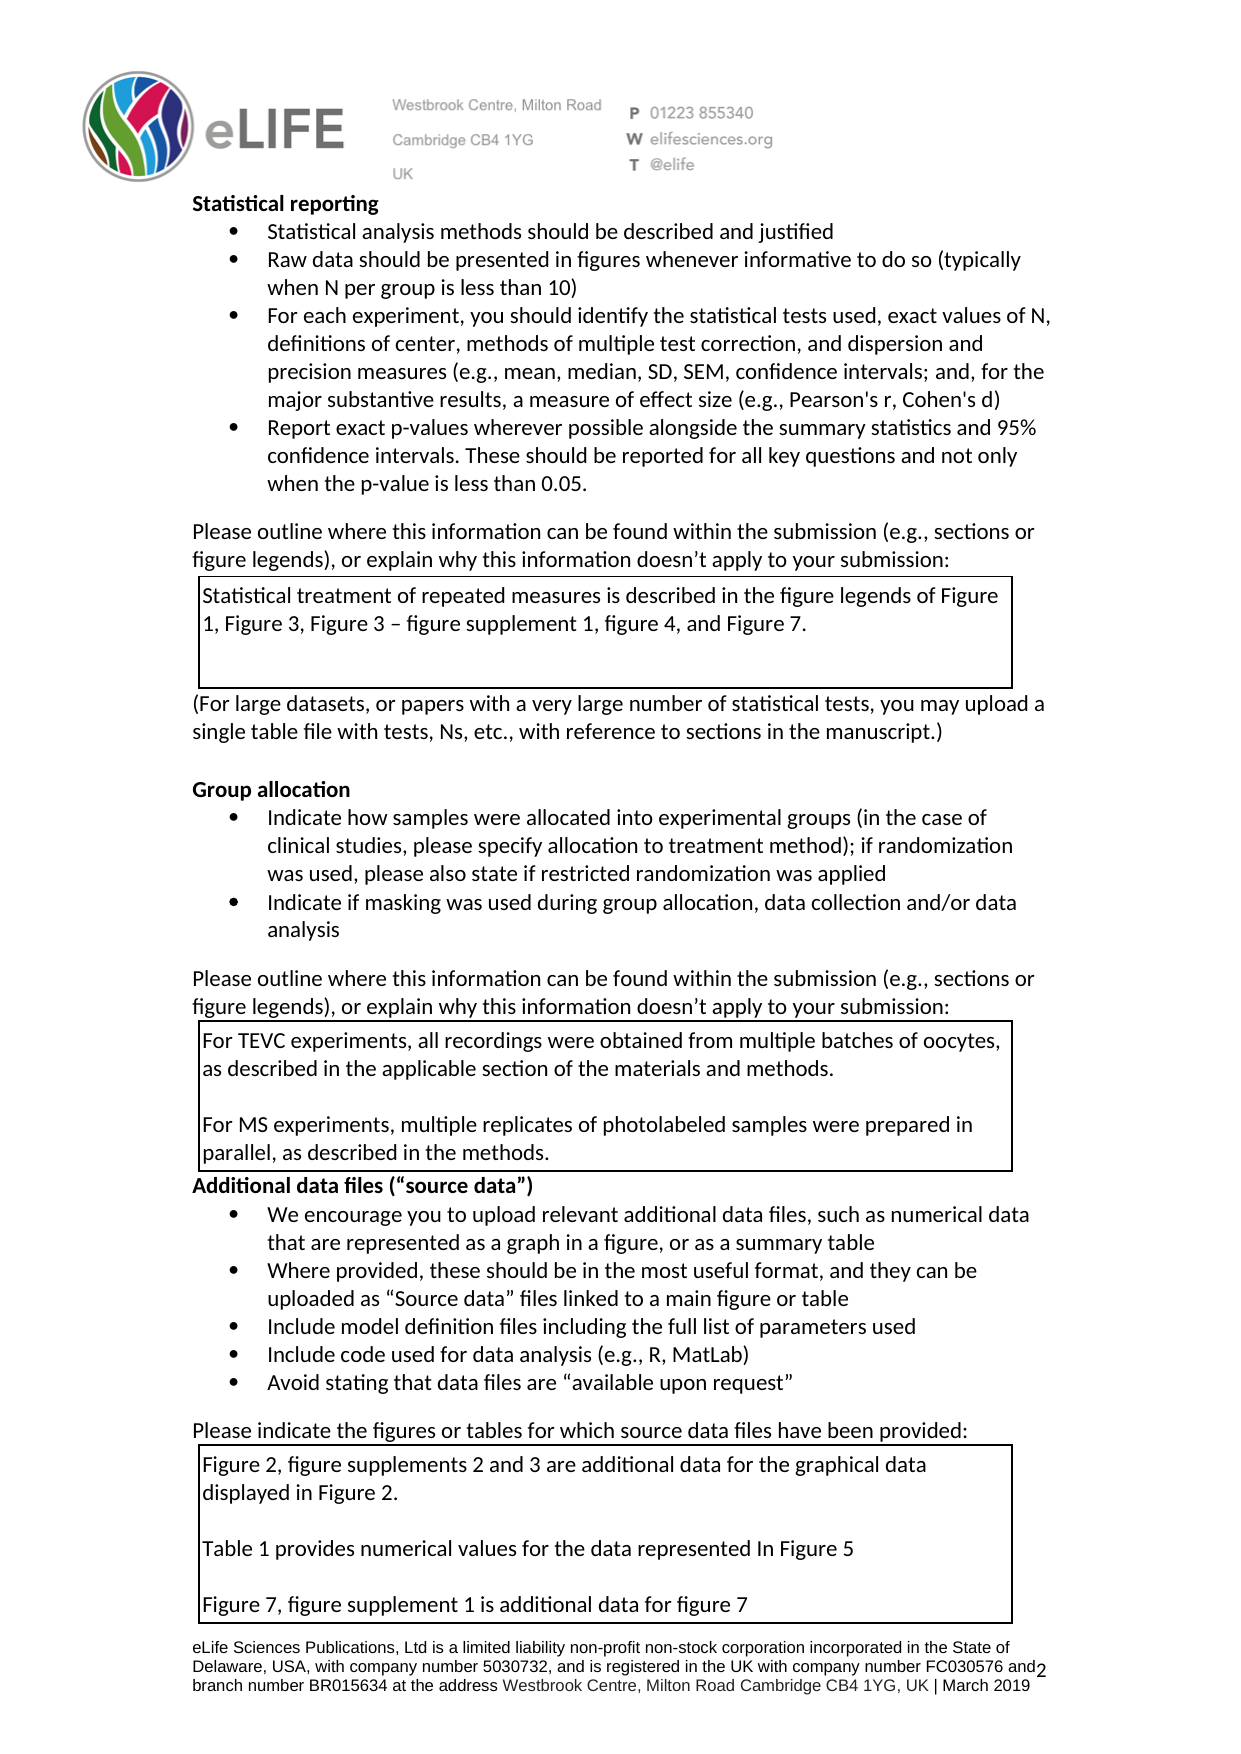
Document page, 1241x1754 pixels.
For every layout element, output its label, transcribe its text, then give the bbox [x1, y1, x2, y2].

list Indicate how samples were allocated into experimental groups (in the case of clinical studies, please specify allocation to treatment method); if randomization was used, please also state if restricted randomization was applied [229, 803, 1053, 888]
list Include model definition files including the full list of parameters used [229, 1312, 1053, 1340]
text Group allocation [192, 776, 1053, 803]
text For TEVC experiments, all recordings were obtained from multiple batches of oocytes, as described in the applicable section of the materials and methods. [200, 1024, 1011, 1082]
list Report exact p-values wherever possible alongside the summary statistics and 95% confidence intervals. These should be reported for all key questions and not only when the p-value is less than 0.05. [229, 413, 1053, 497]
text For MS experiments, multiple replicates of photolabeled samples were prepared in parallel, as described in the methods. [200, 1110, 1011, 1168]
text Figure 2, figure supplements 2 and 3 are additional data for the graphical data displayed in Figure 2. [200, 1448, 1011, 1506]
list Avoid stating that data files are “available upon request” [229, 1368, 1053, 1396]
text Statistical treatment of repeated measures is described in the figure legends of Figure 1, Figure 3, Figure 3 – figure supplement 1, figure 4, and Figure 7. [200, 579, 1011, 639]
picture [73, 59, 784, 189]
list Raw data should be presented in figures whenever informative to do so (typically when N per group is less than 10) [229, 245, 1053, 301]
text Please indicate the figures or tables for which source data files have been provided: [192, 1416, 1053, 1444]
list Where provided, these should be in the most useful format, and they can be uploaded as “Source data” files linked to a main figure or table [229, 1256, 1053, 1312]
text Table 1 provides numerical values for the data represented In Figure 5 [202, 1534, 1009, 1562]
text Statistical reporting [192, 189, 1053, 217]
list For each experiment, you should identify the statistical tests used, exact values of N, definitions of center, methods of multiple test correction, and dispersion and precision measures (e.g., mean, median, SD, SEM, confidence intervals; and, for the major substantive results, a measure of effect size (e.g., Pearson's r, Cohen's d) [229, 301, 1053, 413]
text Additional data files (“source data”) [192, 1051, 1053, 1200]
list Include code used for data analysis (e.g., R, MatLab) [229, 1340, 1053, 1368]
text Figure 7, figure supplement 1 is additional data for figure 7 [200, 1590, 1011, 1620]
list Indicate if masking was used during group allocation, data collection and/or data analysis [229, 888, 1053, 944]
list Statistical analysis methods should be described and justified [229, 217, 1053, 245]
text (For large datasets, or papers with a very large number of statistical tests, you may upload a single table file with tests, Ns, etc., with reference to sections in the manuscript.) [192, 601, 1053, 745]
list We encourage you to upload relevant additional data files, such as numerical data that are represented as a graph in a figure, or as a summary table [229, 1200, 1053, 1256]
